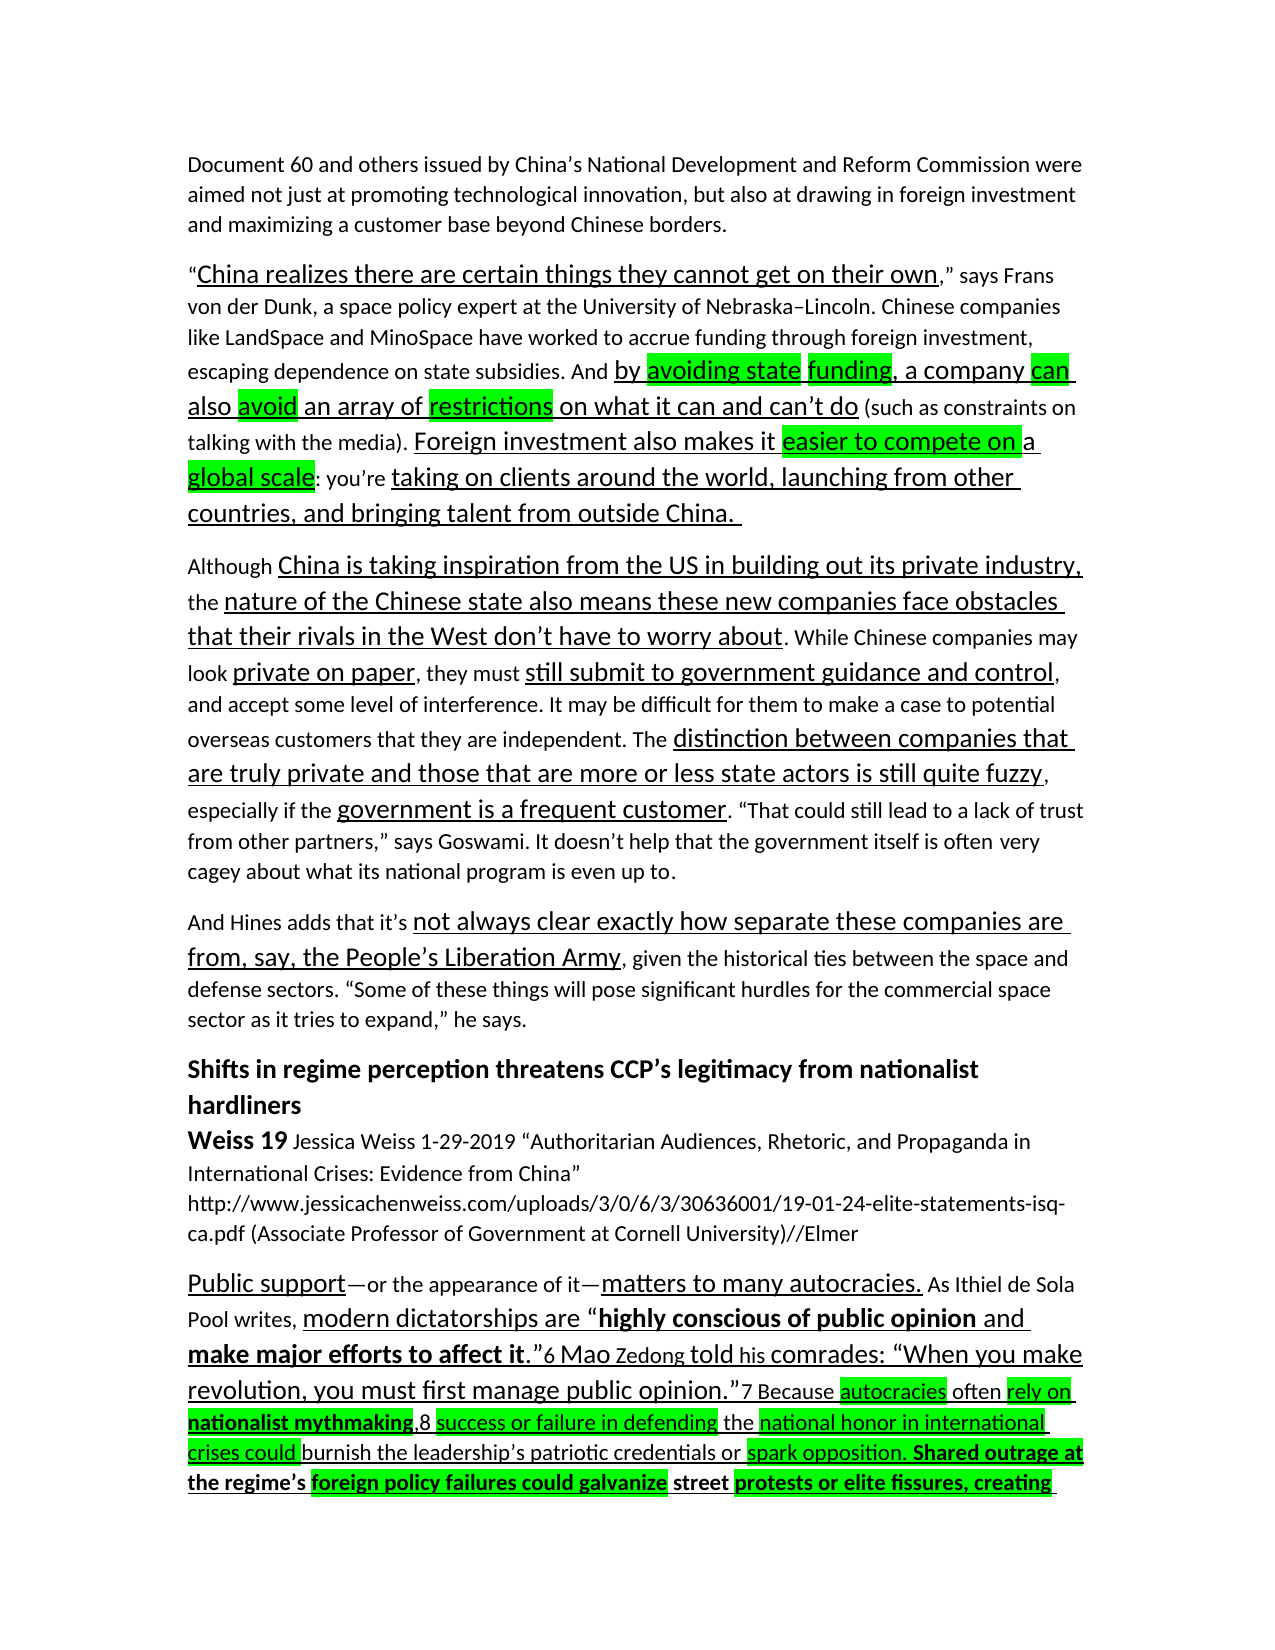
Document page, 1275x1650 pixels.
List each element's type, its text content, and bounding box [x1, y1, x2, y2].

text Weiss 19 Jessica Weiss 1-29-2019 “Authoritarian Audiences, Rhetoric, and Propaganda in International Crises: Evidence from China” http://www.jessicachenweiss.com/uploads/3/0/6/3/30636001/19-01-24-elite-statements-isq-ca.pdf (Associate Professor of Government at Cornell University)//Elmer [187, 1123, 1087, 1247]
text And Hines adds that it’s not always clear exactly how separate these companies are from, say, the People’s Liberation Army, given the historical ties between the space and defense sectors. “Some of these things will pose significant hurdles for the commercial space sector as it tries to expand,” he says. [187, 904, 1087, 1033]
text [187, 150, 1087, 238]
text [187, 1266, 1087, 1497]
text Although China is taking inspiration from the US in building out its private industry, the nature of the Chinese state also means these new companies face obstacles that their rivals in the West don’t have to worry about. While Chinese companies may look private on paper, they must still submit to government guidance and control, and accept some level of interference. It may be difficult for them to make a case to potential overseas customers that they are independent. The distinction between companies that are truly private and those that are more or less state actors is still quite fuzzy, especially if the government is a frequent customer. “That could still lead to a lack of trust from other partners,” says Goswami. It doesn’t help that the government itself is often very cagey about what its national program is even up to. [187, 548, 1087, 886]
subtitle Shifts in regime perception threatens CCP’s legitimacy from nationalist hardliners [187, 1052, 1087, 1121]
text “China realizes there are certain things they cannot get on their own,” says Frans von der Dunk, a space policy expert at the University of Nebraska–Lincoln. Chinese companies like LandSpace and MinoSpace have worked to accrue funding through foreign investment, escaping dependence on state subsidies. And by avoiding state funding, a company can also avoid an array of restrictions on what it can and can’t do (such as constraints on talking with the media). Foreign investment also makes it easier to compete on a global scale: you’re taking on clients around the world, launching from other countries, and bringing talent from outside China. [187, 257, 1087, 529]
